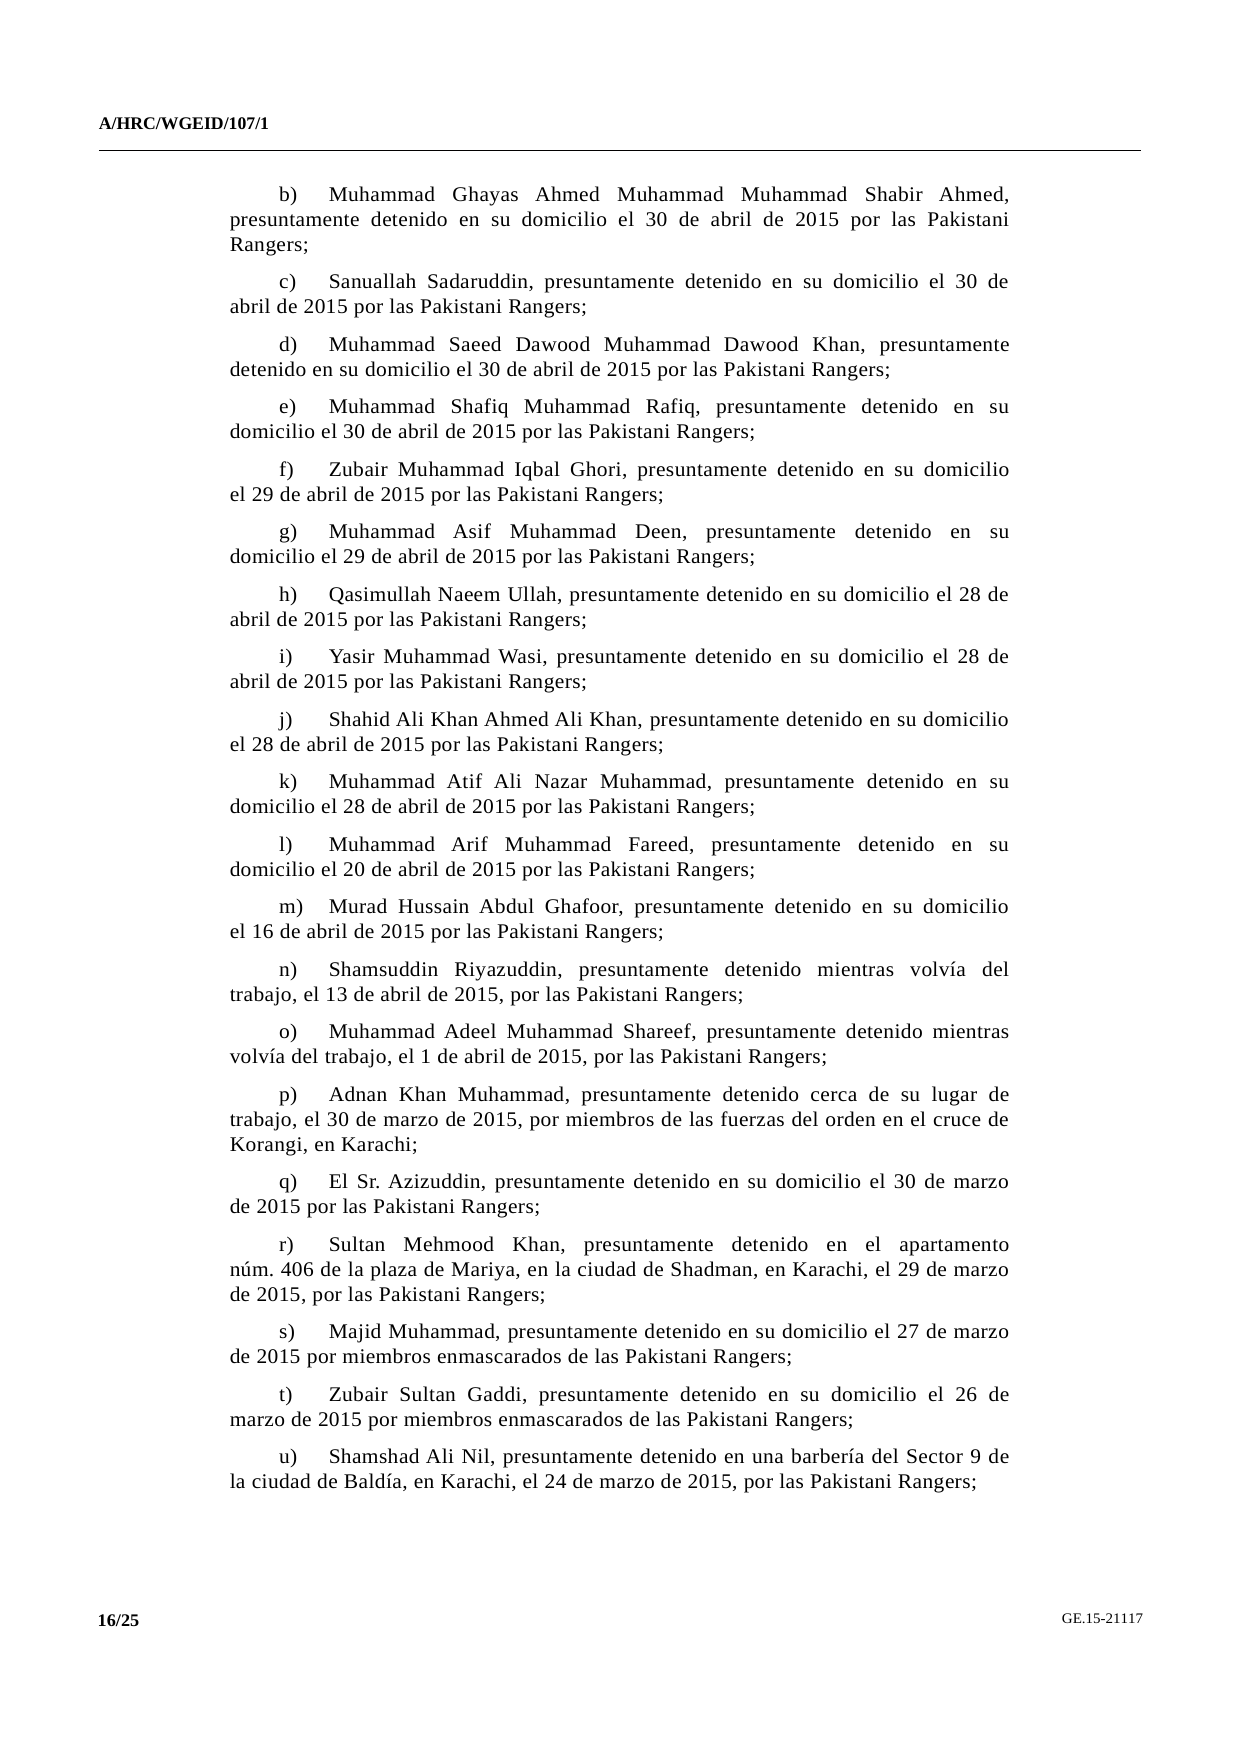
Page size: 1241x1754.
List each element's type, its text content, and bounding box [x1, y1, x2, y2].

text q) El Sr. Azizuddin, presuntamente detenido en su domicilio el 30 de marzo de 2015 por las Pakistani Rangers; [229, 1169, 1011, 1219]
text l) Muhammad Arif Muhammad Fareed, presuntamente detenido en su domicilio el 20 de abril de 2015 por las Pakistani Rangers; [229, 831, 1011, 881]
text d) Muhammad Saeed Dawood Muhammad Dawood Khan, presuntamente detenido en su domicilio el 30 de abril de 2015 por las Pakistani Rangers; [229, 331, 1011, 381]
text r) Sultan Mehmood Khan, presuntamente detenido en el apartamento núm. 406 de la plaza de Mariya, en la ciudad de Shadman, en Karachi, el 29 de marzo de 2015, por las Pakistani Rangers; [229, 1231, 1011, 1306]
text o) Muhammad Adeel Muhammad Shareef, presuntamente detenido mientras volvía del trabajo, el 1 de abril de 2015, por las Pakistani Rangers; [229, 1019, 1011, 1069]
text g) Muhammad Asif Muhammad Deen, presuntamente detenido en su domicilio el 29 de abril de 2015 por las Pakistani Rangers; [229, 519, 1011, 569]
text k) Muhammad Atif Ali Nazar Muhammad, presuntamente detenido en su domicilio el 28 de abril de 2015 por las Pakistani Rangers; [229, 769, 1011, 819]
text f) Zubair Muhammad Iqbal Ghori, presuntamente detenido en su domicilio el 29 de abril de 2015 por las Pakistani Rangers; [229, 456, 1011, 506]
text s) Majid Muhammad, presuntamente detenido en su domicilio el 27 de marzo de 2015 por miembros enmascarados de las Pakistani Rangers; [229, 1319, 1011, 1369]
text i) Yasir Muhammad Wasi, presuntamente detenido en su domicilio el 28 de abril de 2015 por las Pakistani Rangers; [229, 644, 1011, 694]
text c) Sanuallah Sadaruddin, presuntamente detenido en su domicilio el 30 de abril de 2015 por las Pakistani Rangers; [229, 269, 1011, 319]
text h) Qasimullah Naeem Ullah, presuntamente detenido en su domicilio el 28 de abril de 2015 por las Pakistani Rangers; [229, 581, 1011, 631]
text j) Shahid Ali Khan Ahmed Ali Khan, presuntamente detenido en su domicilio el 28 de abril de 2015 por las Pakistani Rangers; [229, 706, 1011, 756]
text m) Murad Hussain Abdul Ghafoor, presuntamente detenido en su domicilio el 16 de abril de 2015 por las Pakistani Rangers; [229, 894, 1011, 944]
text u) Shamshad Ali Nil, presuntamente detenido en una barbería del Sector 9 de la ciudad de Baldía, en Karachi, el 24 de marzo de 2015, por las Pakistani Rangers; [229, 1444, 1011, 1494]
text p) Adnan Khan Muhammad, presuntamente detenido cerca de su lugar de trabajo, el 30 de marzo de 2015, por miembros de las fuerzas del orden en el cruce de Korangi, en Karachi; [229, 1081, 1011, 1156]
text n) Shamsuddin Riyazuddin, presuntamente detenido mientras volvía del trabajo, el 13 de abril de 2015, por las Pakistani Rangers; [229, 956, 1011, 1006]
text e) Muhammad Shafiq Muhammad Rafiq, presuntamente detenido en su domicilio el 30 de abril de 2015 por las Pakistani Rangers; [229, 394, 1011, 444]
text t) Zubair Sultan Gaddi, presuntamente detenido en su domicilio el 26 de marzo de 2015 por miembros enmascarados de las Pakistani Rangers; [229, 1381, 1011, 1431]
text b) Muhammad Ghayas Ahmed Muhammad Muhammad Shabir Ahmed, presuntamente detenido en su domicilio el 30 de abril de 2015 por las Pakistani Rangers; [229, 181, 1011, 256]
